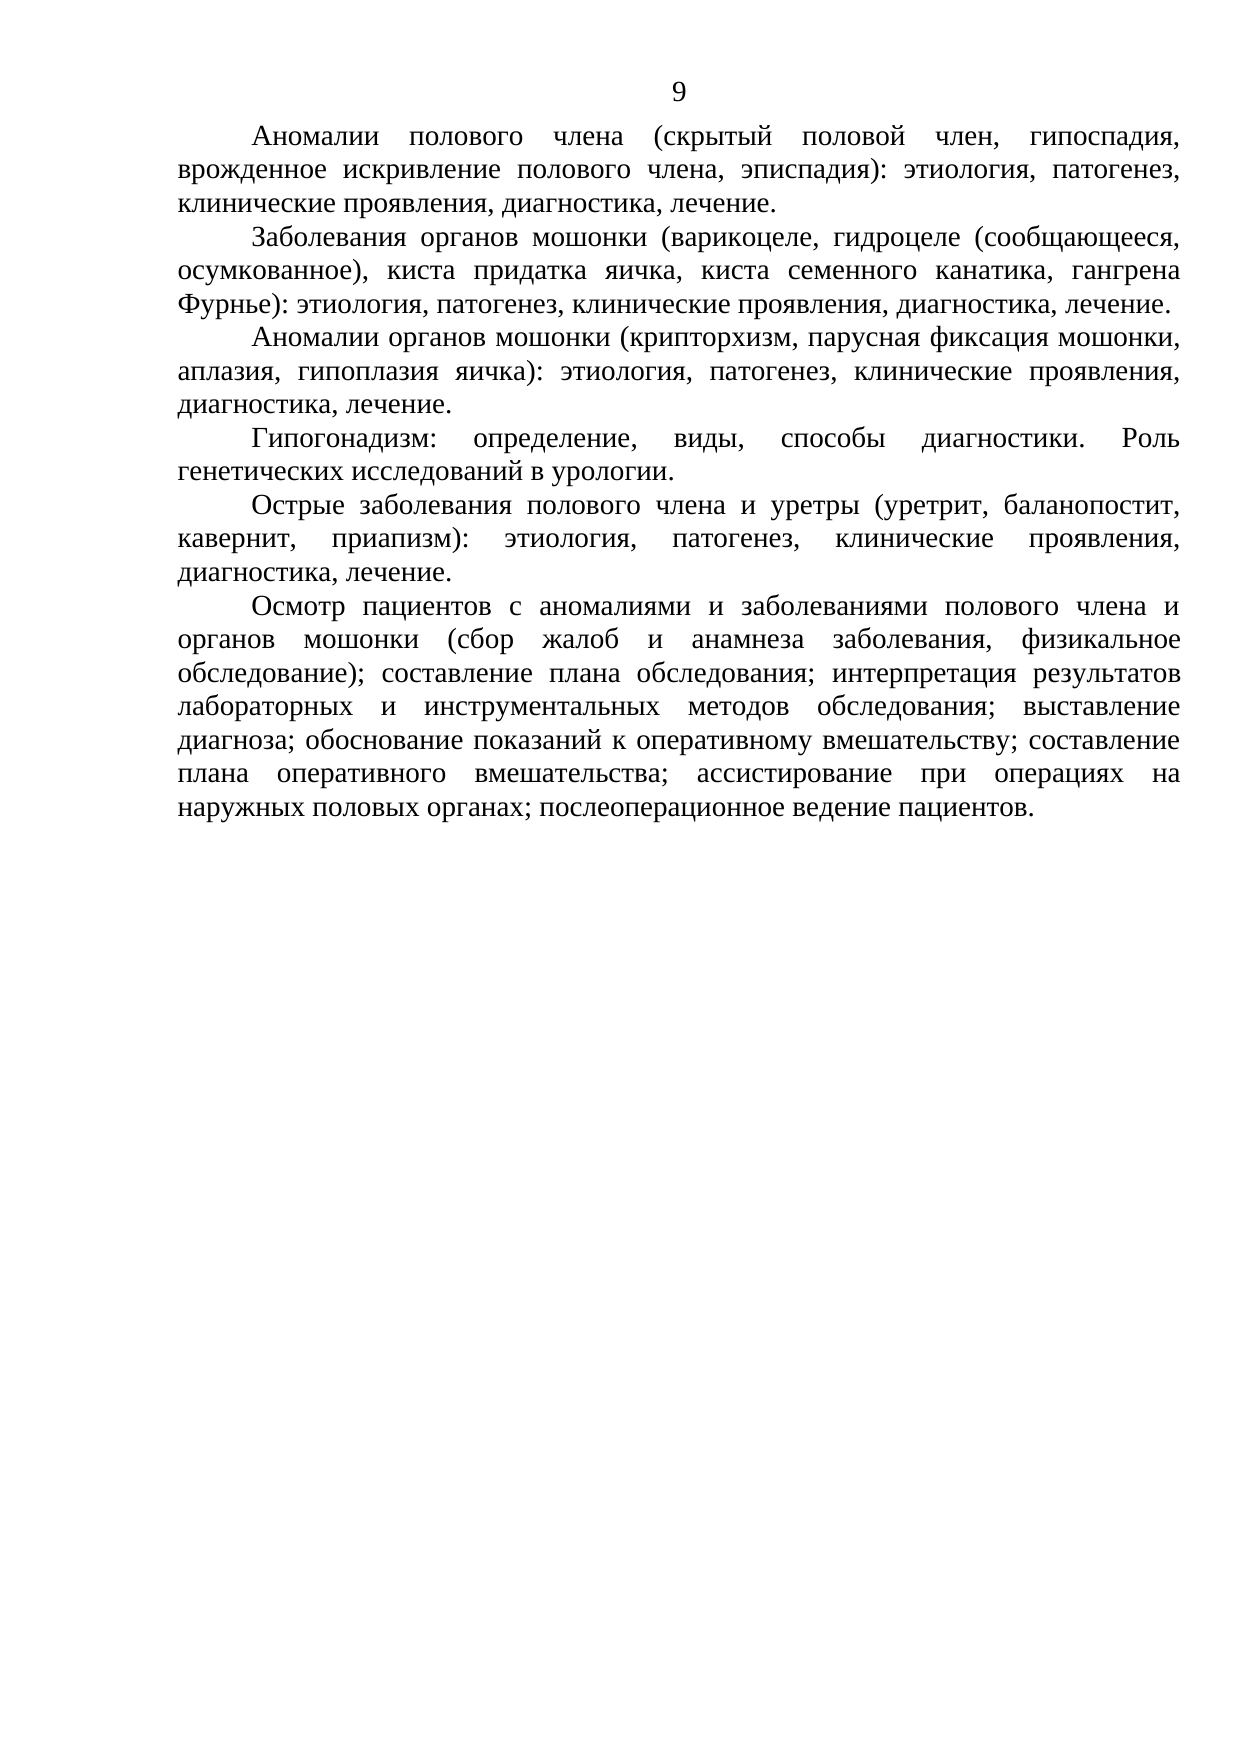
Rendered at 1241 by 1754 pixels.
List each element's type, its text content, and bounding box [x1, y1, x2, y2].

text Гипогонадизм: определение, виды, способы диагностики. Роль генетических исследований в урологии. [177, 420, 1181, 487]
text Аномалии органов мошонки (крипторхизм, парусная фиксация мошонки, аплазия, гипоплазия яичка): этиология, патогенез, клинические проявления, диагностика, лечение. [177, 319, 1181, 420]
text Острые заболевания полового члена и уретры (уретрит, баланопостит, кавернит, приапизм): этиология, патогенез, клинические проявления, диагностика, лечение. [177, 487, 1181, 588]
text Осмотр пациентов с аномалиями и заболеваниями полового члена и органов мошонки (сбор жалоб и анамнеза заболевания, физикальное обследование); составление плана обследования; интерпретация результатов лабораторных и инструментальных методов обследования; выставление диагноза; обоснование показаний к оперативному вмешательству; составление плана оперативного вмешательства; ассистирование при операциях на наружных половых органах; послеоперационное ведение пациентов. [177, 588, 1181, 822]
text Заболевания органов мошонки (варикоцеле, гидроцеле (сообщающееся, осумкованное), киста придатка яичка, киста семенного канатика, гангрена Фурнье): этиология, патогенез, клинические проявления, диагностика, лечение. [177, 219, 1181, 319]
text Аномалии полового члена (скрытый половой член, гипоспадия, врожденное искривление полового члена, эписпадия): этиология, патогенез, клинические проявления, диагностика, лечение. [177, 118, 1181, 219]
